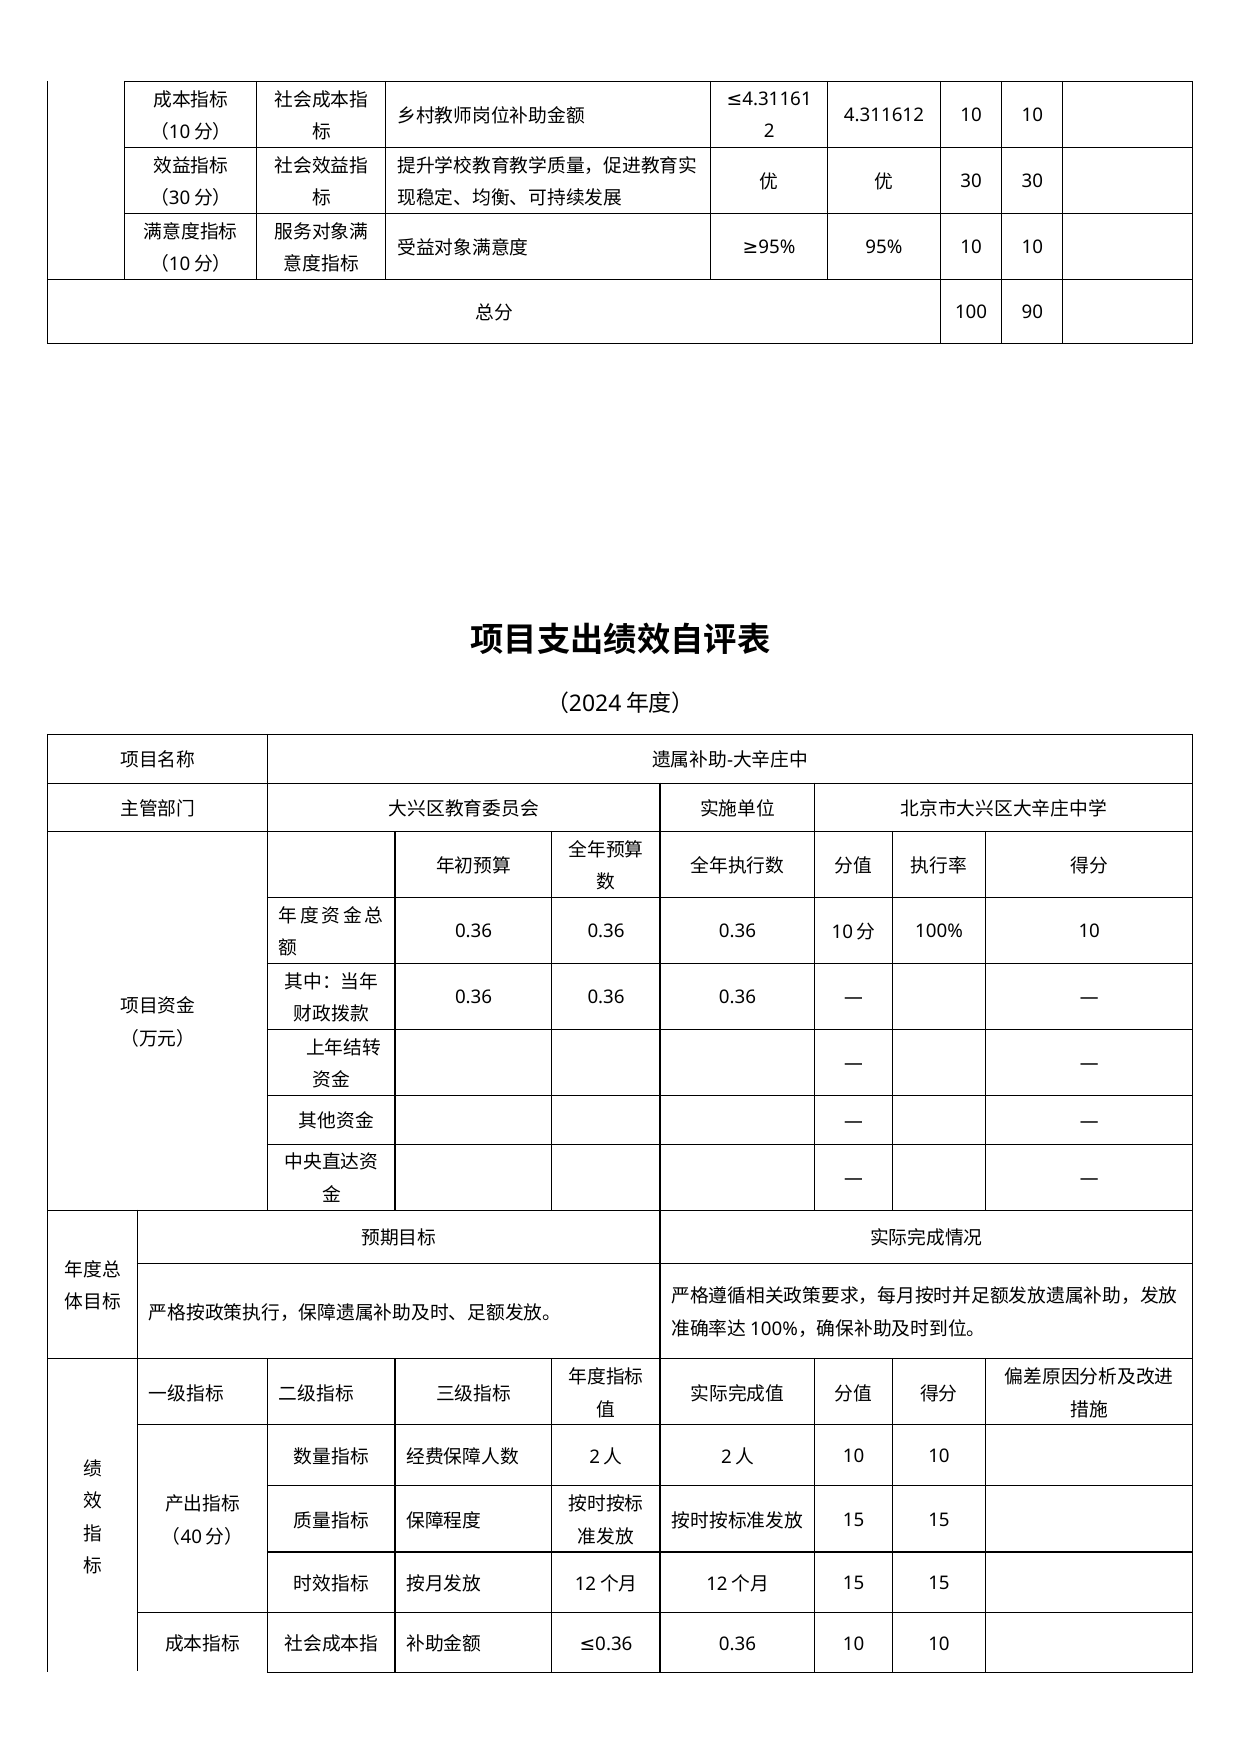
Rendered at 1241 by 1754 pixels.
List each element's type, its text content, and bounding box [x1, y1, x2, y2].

table_cell 项目资金 （万元） [48, 832, 267, 1209]
table_cell [1063, 148, 1192, 213]
table_cell 全年执行数 [661, 832, 814, 897]
table_cell 预期目标 [138, 1211, 659, 1263]
table_cell 10 [893, 1425, 985, 1485]
table_cell 按月发放 [396, 1553, 551, 1612]
table_cell 北京市大兴区大辛庄中学 [815, 784, 1192, 831]
table_cell 0.36 [552, 898, 659, 963]
table_cell 100 [941, 280, 1001, 343]
table_cell 100% [893, 898, 985, 963]
table_cell 优 [711, 148, 827, 213]
table_cell 10 [1002, 214, 1062, 279]
table_cell [552, 1145, 659, 1209]
table_cell 时效指标 [268, 1553, 394, 1612]
table_cell 乡村教师岗位补助金额 [386, 82, 710, 147]
table_cell 三级指标 [396, 1359, 551, 1424]
table_cell 0.36 [661, 1613, 814, 1672]
table_cell 15 [893, 1486, 985, 1551]
table_cell 质量指标 [268, 1486, 394, 1551]
table_cell 15 [815, 1486, 892, 1551]
table_cell 遗属补助-大辛庄中 [268, 735, 1192, 782]
table_cell 社会成本指标 [257, 82, 385, 147]
table_cell 10 [941, 214, 1001, 279]
table_cell 绩 效 指 标 [48, 1359, 137, 1672]
table_cell 全年预算数 [552, 832, 659, 897]
table_cell 年度资金总额 [268, 898, 394, 963]
table_cell [893, 1030, 985, 1095]
table_cell — [815, 964, 892, 1029]
table_cell 得分 [986, 832, 1192, 897]
table_cell — [986, 1030, 1192, 1095]
table_cell 上年结转资金 [268, 1030, 394, 1095]
table_cell 实施单位 [661, 784, 814, 831]
table_cell ≤0.36 [552, 1613, 659, 1672]
table_cell 受益对象满意度 [386, 214, 710, 279]
table_cell 10 [1002, 82, 1062, 147]
table_cell 一级指标 [138, 1359, 267, 1424]
table_cell 按时按标准发放 [661, 1486, 814, 1551]
table_cell [396, 1030, 551, 1095]
table_cell 其他资金 [268, 1096, 394, 1143]
table_cell 0.36 [661, 898, 814, 963]
table_cell 二级指标 [268, 1359, 394, 1424]
table_cell 分值 [815, 832, 892, 897]
table_cell — [986, 1145, 1192, 1209]
table_cell 偏差原因分析及改进措施 [986, 1359, 1192, 1424]
table_cell 社会效益指标 [257, 148, 385, 213]
table_cell 执行率 [893, 832, 985, 897]
table_cell 补助金额 [396, 1613, 551, 1672]
table_cell 严格按政策执行，保障遗属补助及时、足额发放。 [138, 1264, 659, 1358]
table_cell 总分 [48, 280, 940, 343]
table_cell 0.36 [552, 964, 659, 1029]
table_cell [986, 1425, 1192, 1485]
table_cell — [815, 1145, 892, 1209]
table_cell ≥95% [711, 214, 827, 279]
table_cell 按时按标准发放 [552, 1486, 659, 1551]
table_cell [893, 1096, 985, 1143]
table_cell ≤4.311612 [711, 82, 827, 147]
table_cell 分值 [815, 1359, 892, 1424]
table_cell 年度总体目标 [48, 1211, 137, 1358]
table_cell 项目名称 [48, 735, 267, 782]
table_cell [552, 1096, 659, 1143]
table_cell 30 [1002, 148, 1062, 213]
table_cell 0.36 [661, 964, 814, 1029]
table_cell 15 [815, 1553, 892, 1612]
table_cell 满意度指标（10分） [125, 214, 256, 279]
table_cell 主管部门 [48, 784, 267, 831]
table_cell [1063, 214, 1192, 279]
table_cell 15 [893, 1553, 985, 1612]
table_cell [986, 1613, 1192, 1672]
table_cell 30 [941, 148, 1001, 213]
table_cell 年度指标值 [552, 1359, 659, 1424]
table_cell 10 [815, 1613, 892, 1672]
table_cell — [815, 1030, 892, 1095]
table_cell [661, 1096, 814, 1143]
table_cell 服务对象满意度指标 [257, 214, 385, 279]
table_cell 90 [1002, 280, 1062, 343]
table_cell 成本指标（10分） [137, 1613, 267, 1672]
table_cell 产出指标（40分） [138, 1425, 267, 1612]
table_cell 2人 [552, 1425, 659, 1485]
table_cell 年初预算 [396, 832, 551, 897]
table_cell 12个月 [552, 1553, 659, 1612]
table_cell 严格遵循相关政策要求，每月按时并足额发放遗属补助，发放准确率达100%，确保补助及时到位。 [661, 1264, 1192, 1358]
table_cell 数量指标 [268, 1425, 394, 1485]
table_cell 保障程度 [396, 1486, 551, 1551]
table_cell 0.36 [396, 898, 551, 963]
table_cell 中央直达资金 [268, 1145, 394, 1209]
table_cell [1063, 280, 1192, 343]
table_cell — [986, 964, 1192, 1029]
table_cell [893, 1145, 985, 1209]
table_cell [893, 964, 985, 1029]
table_cell 0.36 [396, 964, 551, 1029]
table_cell [396, 1145, 551, 1209]
table_cell [1063, 82, 1192, 147]
table_cell 得分 [893, 1359, 985, 1424]
table_cell 社会成本指标 [268, 1613, 394, 1672]
table_cell 实际完成情况 [661, 1211, 1192, 1263]
table_cell 其中：当年财政拨款 [268, 964, 394, 1029]
table_cell [661, 1030, 814, 1095]
table_cell 实际完成值 [661, 1359, 814, 1424]
table_cell [396, 1096, 551, 1143]
table_cell 10分 [815, 898, 892, 963]
table_cell — [986, 1096, 1192, 1143]
table_cell 4.311612 [828, 82, 940, 147]
table_cell [552, 1030, 659, 1095]
table_cell 10 [893, 1613, 985, 1672]
table_cell 2人 [661, 1425, 814, 1485]
table_cell 10 [986, 898, 1192, 963]
table_cell 经费保障人数 [396, 1425, 551, 1485]
table_cell 提升学校教育教学质量，促进教育实现稳定、均衡、可持续发展 [386, 148, 710, 213]
table_cell 大兴区教育委员会 [268, 784, 659, 831]
table_cell 效益指标（30分） [125, 148, 256, 213]
table_cell [986, 1486, 1192, 1551]
table_cell 10 [815, 1425, 892, 1485]
table_cell 优 [828, 148, 940, 213]
table_cell 成本指标（10分） [125, 82, 256, 147]
table_cell [268, 832, 394, 897]
table_cell 10 [941, 82, 1001, 147]
table_cell [986, 1553, 1192, 1612]
table_cell [661, 1145, 814, 1209]
table_cell 12个月 [661, 1553, 814, 1612]
table_cell — [815, 1096, 892, 1143]
table_header 项目支出绩效自评表 [48, 604, 1192, 669]
table_cell 95% [828, 214, 940, 279]
table_cell （2024年度） [48, 669, 1192, 734]
